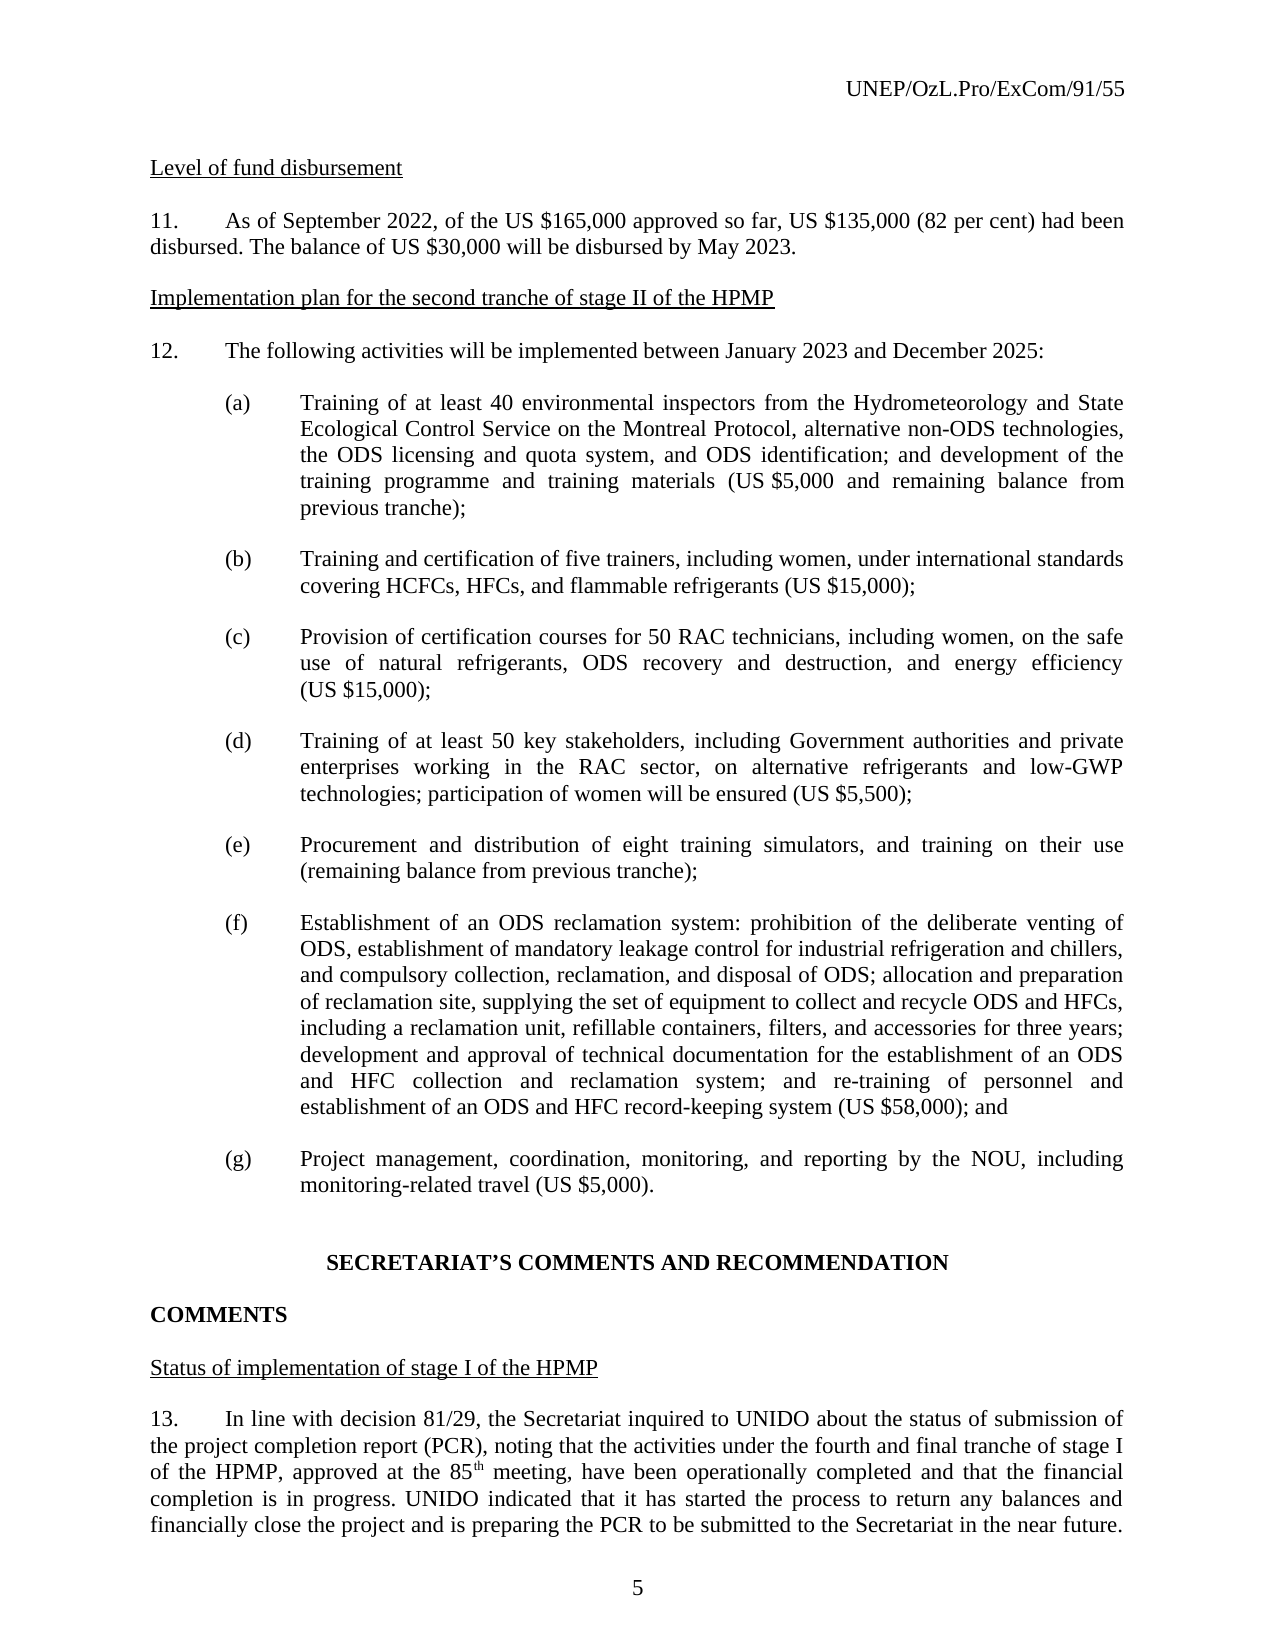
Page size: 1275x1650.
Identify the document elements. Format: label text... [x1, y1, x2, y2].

subtitle Training of at least 50 key stakeholders, including Government authorities and private enterprises working in the RAC sector, on alternative refrigerants and low-GWP technologies; participation of women will be ensured (US $5,500); [225, 727, 1125, 806]
text Level of fund disbursement [150, 154, 1125, 180]
subtitle Project management, coordination, monitoring, and reporting by the NOU, including monitoring-related travel (US $5,000). [225, 1145, 1125, 1197]
text COMMENTS [150, 1301, 1125, 1328]
subtitle The following activities will be implemented between January 2023 and December 2025: [150, 337, 1125, 363]
subtitle As of September 2022, of the US $165,000 approved so far, US $135,000 (82 per cent) had been disbursed. The balance of US $30,000 will be disbursed by May 2023. [150, 207, 1125, 259]
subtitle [150, 1406, 1125, 1537]
subtitle Status of implementation of stage I of the HPMP [150, 1354, 1125, 1381]
text Implementation plan for the second tranche of stage II of the HPMP [150, 284, 1125, 311]
text SECRETARIAT’S COMMENTS AND RECOMMENDATION [150, 1249, 1125, 1275]
subtitle Provision of certification courses for 50 RAC technicians, including women, on the safe use of natural refrigerants, ODS recovery and destruction, and energy efficiency (US $15,000); [225, 623, 1125, 702]
subtitle Training and certification of five trainers, including women, under international standards covering HCFCs, HFCs, and flammable refrigerants (US $15,000); [225, 545, 1125, 598]
subtitle Procurement and distribution of eight training simulators, and training on their use (remaining balance from previous tranche); [225, 831, 1125, 884]
subtitle Training of at least 40 environmental inspectors from the Hydrometeorology and State Ecological Control Service on the Montreal Protocol, alternative non-ODS technologies, the ODS licensing and quota system, and ODS identification; and development of the training programme and training materials (US $5,000 and remaining balance from previous tranche); [225, 388, 1125, 520]
subtitle Establishment of an ODS reclamation system: prohibition of the deliberate venting of ODS, establishment of mandatory leakage control for industrial refrigeration and chillers, and compulsory collection, reclamation, and disposal of ODS; allocation and preparation of reclamation site, supplying the set of equipment to collect and recycle ODS and HFCs, including a reclamation unit, refillable containers, filters, and accessories for three years; development and approval of technical documentation for the establishment of an ODS and HFC collection and reclamation system; and re-training of personnel and establishment of an ODS and HFC record-keeping system (US $58,000); and [225, 909, 1125, 1120]
